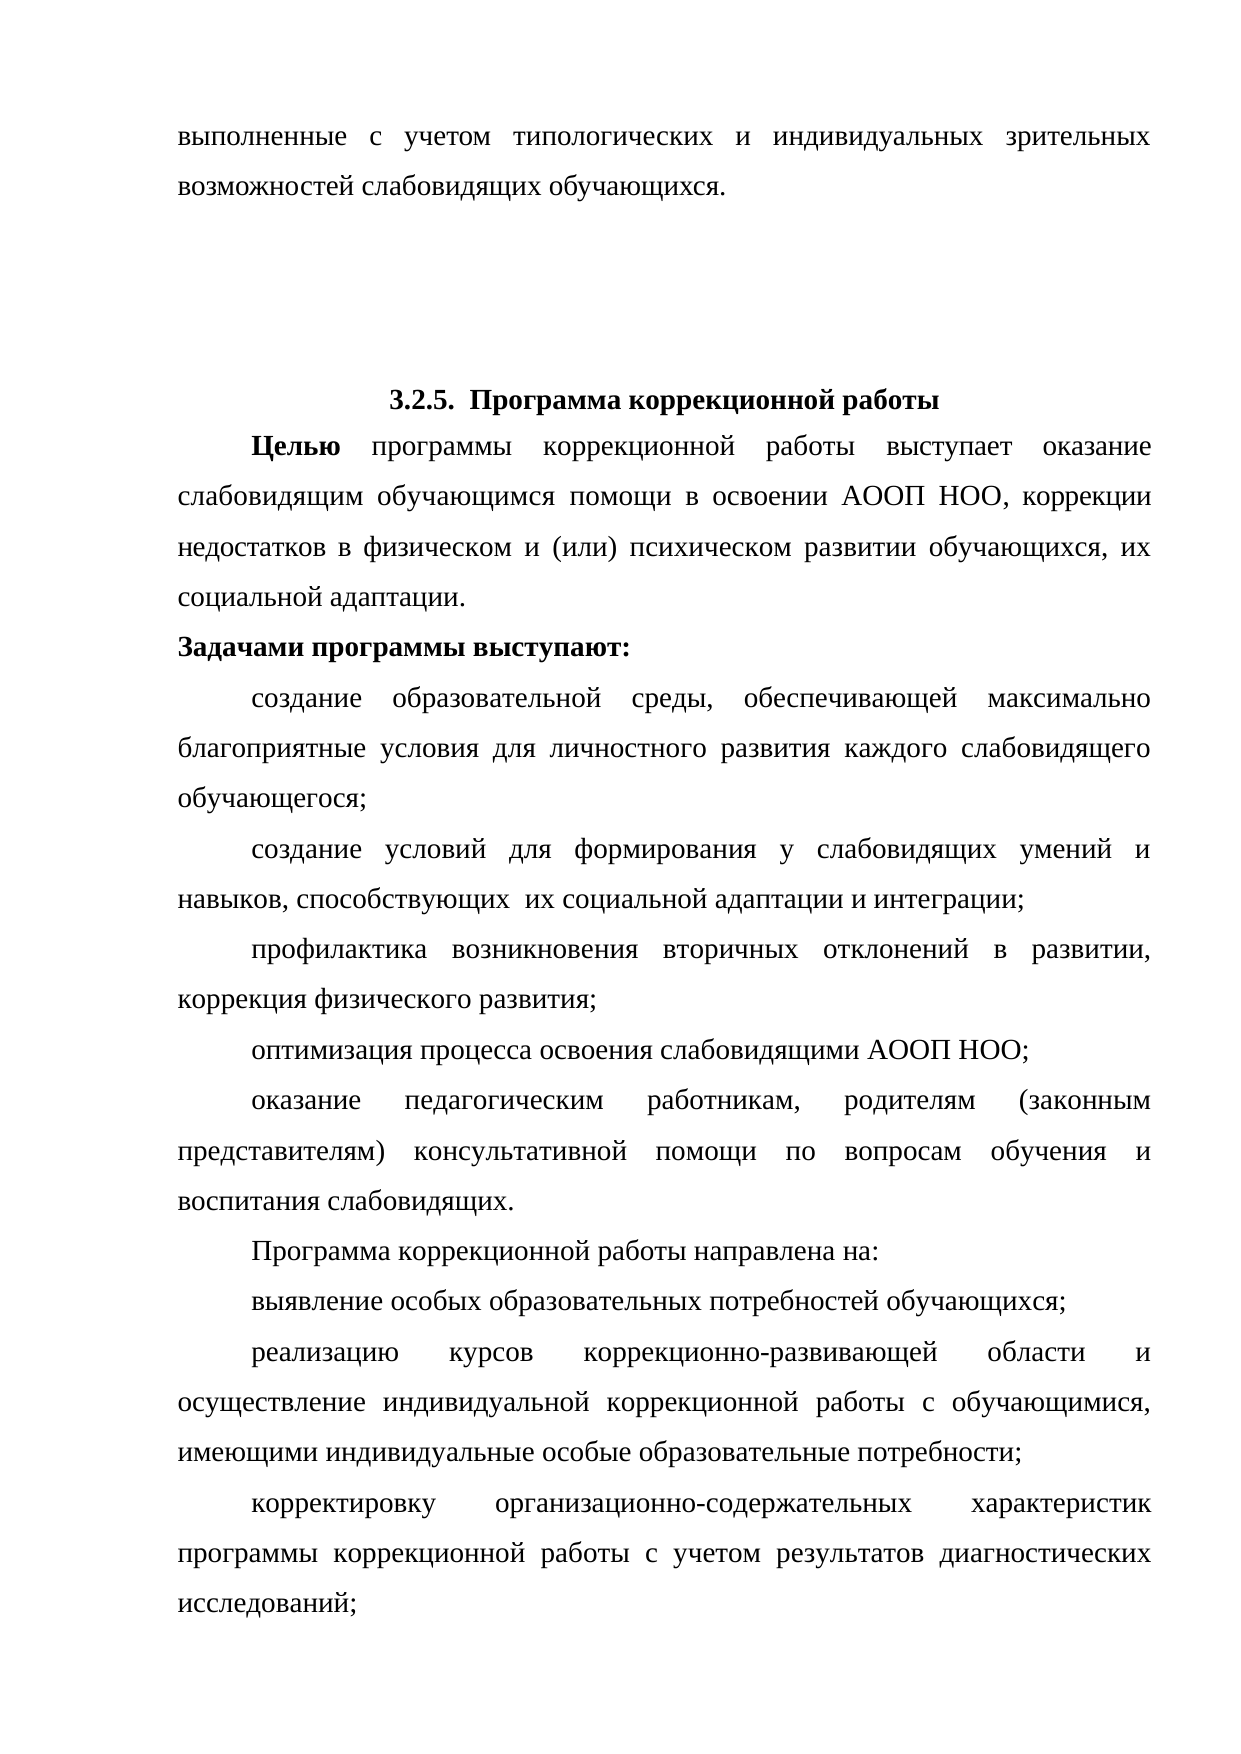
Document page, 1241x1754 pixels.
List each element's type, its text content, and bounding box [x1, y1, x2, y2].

text Целью программы коррекционной работы выступает оказание слабовидящим обучающимся помощи в освоении АООП НОО, коррекции недостатков в физическом и (или) психическом развитии обучающихся, их социальной адаптации. [177, 428, 1152, 613]
text оказание педагогическим работникам, родителям (законным представителям) консультативной помощи по вопросам обучения и воспитания слабовидящих. [177, 1082, 1152, 1216]
text создание образовательной среды, обеспечивающей максимально благоприятные условия для личностного развития каждого слабовидящего обучающегося; [177, 680, 1152, 814]
text оптимизация процесса освоения слабовидящими АООП НОО; [177, 1032, 1152, 1066]
text Задачами программы выступают: [177, 629, 1152, 663]
text реализацию курсов коррекционно-развивающей области и осуществление индивидуальной коррекционной работы с обучающимися, имеющими индивидуальные особые образовательные потребности; [177, 1334, 1152, 1468]
text выявление особых образовательных потребностей обучающихся; [177, 1283, 1152, 1317]
text 3.2.5. Программа коррекционной работы [177, 382, 1152, 416]
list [177, 118, 1152, 202]
text корректировку организационно-содержательных характеристик программы коррекционной работы с учетом результатов диагностических исследований; [177, 1485, 1152, 1619]
text профилактика возникновения вторичных отклонений в развитии, коррекция физического развития; [177, 931, 1152, 1015]
text создание условий для формирования у слабовидящих умений и навыков, способствующих их социальной адаптации и интеграции; [177, 831, 1152, 914]
text Программа коррекционной работы направлена на: [177, 1233, 1152, 1267]
